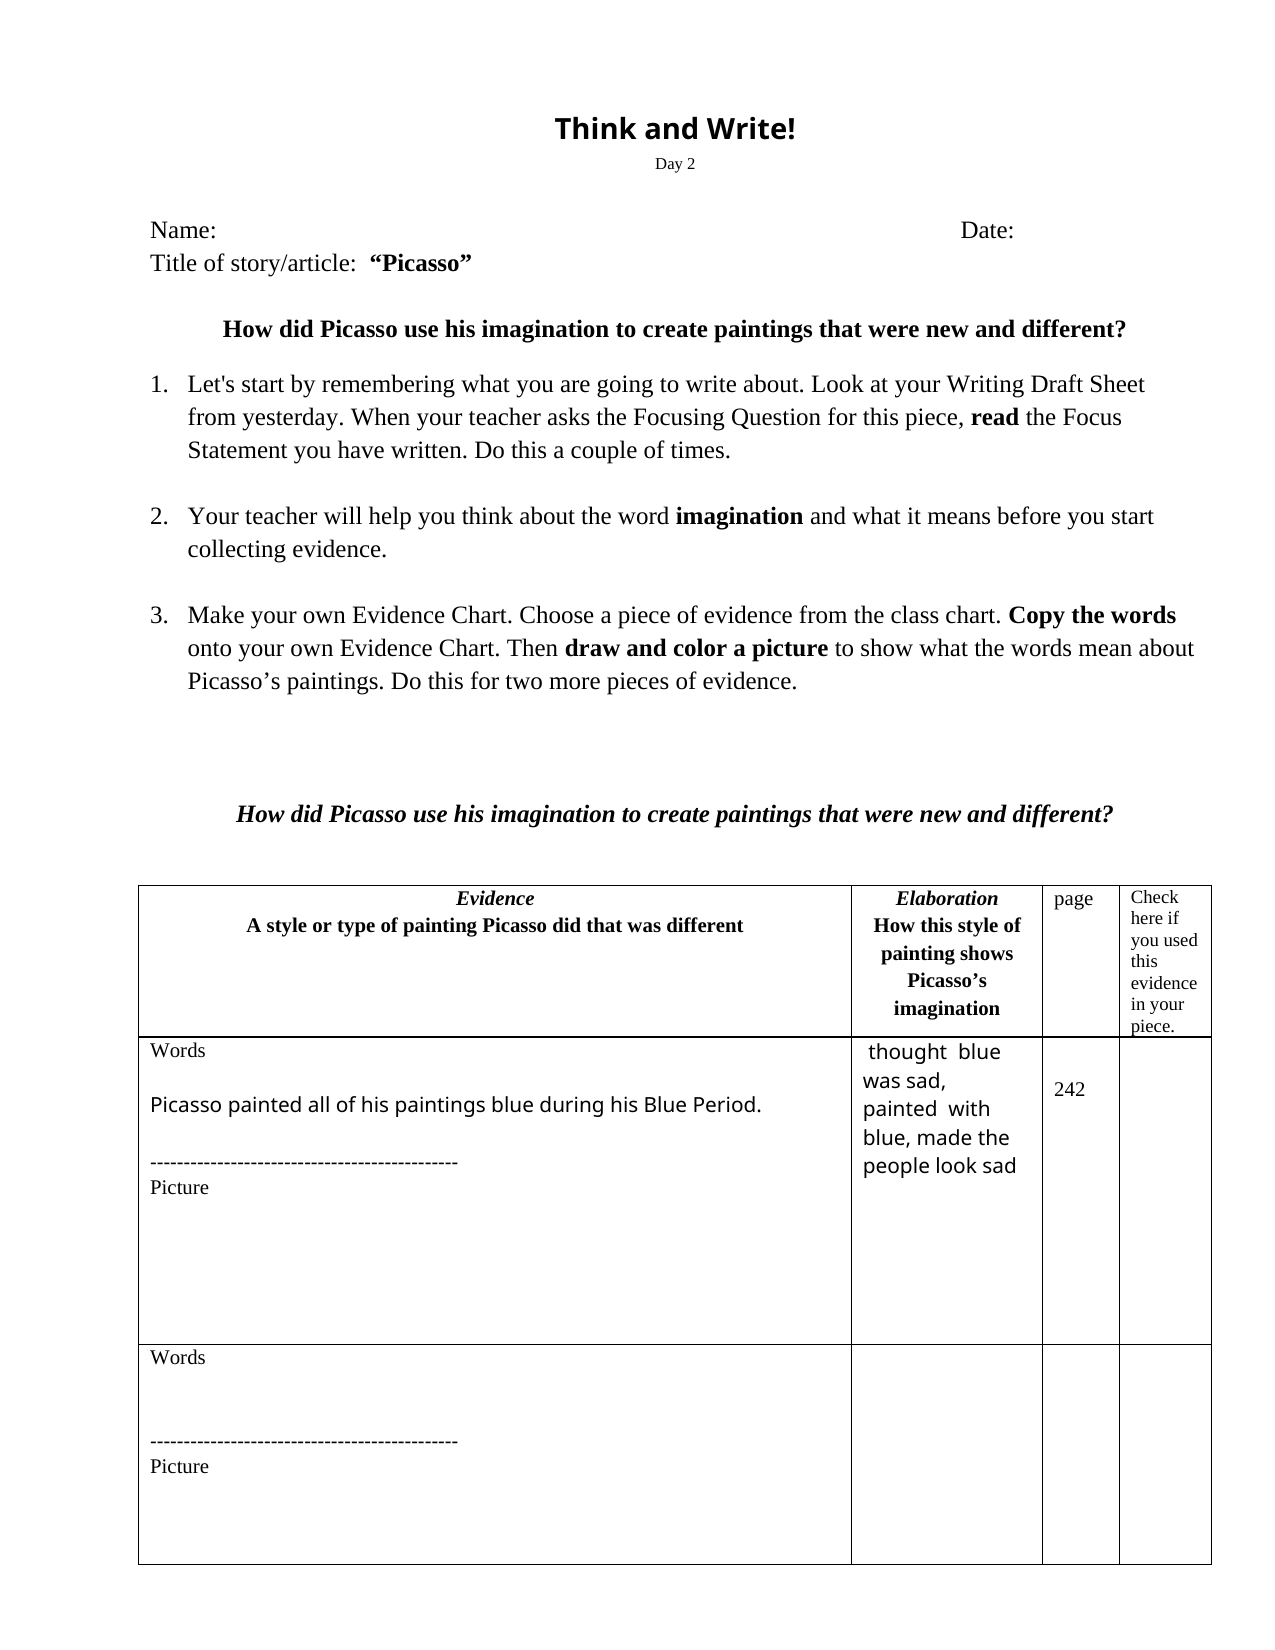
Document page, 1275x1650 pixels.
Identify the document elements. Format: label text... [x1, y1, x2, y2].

text Name: Date: [150, 215, 1200, 243]
table_cell [1120, 1345, 1211, 1563]
text How did Picasso use his imagination to create paintings that were new and different? [150, 314, 1200, 342]
table_header Evidence A style or type of painting Picasso did that was different [139, 886, 851, 1036]
table_cell 242 [1043, 1038, 1119, 1344]
list Let's start by remembering what you are going to write about. Look at your Writing Draft Sheet from yesterday. When your teacher asks the Focusing Question for this piece, read the Focus Statement you have written. Do this a couple of times. [150, 369, 1200, 463]
table_header page [1043, 886, 1119, 1036]
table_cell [139, 1345, 851, 1563]
table_cell thought blue was sad, painted with blue, made the people look sad [852, 1038, 1042, 1344]
table_cell Words Picasso painted all of his paintings blue during his Blue Period. ---------------------------------------------- Picture [139, 1038, 851, 1344]
text Think and Write! [150, 108, 1200, 148]
table_cell [1120, 1038, 1211, 1344]
text Day 2 [150, 154, 1200, 173]
table_header Check here if you used this evidence in your piece. [1120, 886, 1211, 1036]
table_cell [1043, 1345, 1119, 1563]
table_header Elaboration How this style of painting shows Picasso’s imagination [852, 886, 1042, 1036]
text How did Picasso use his imagination to create paintings that were new and different? [150, 799, 1200, 828]
text Title of story/article: “Picasso” [150, 248, 1200, 276]
list Make your own Evidence Chart. Choose a piece of evidence from the class chart. Copy the words onto your own Evidence Chart. Then draw and color a picture to show what the words mean about Picasso’s paintings. Do this for two more pieces of evidence. [150, 600, 1200, 695]
list Your teacher will help you think about the word imagination and what it means before you start collecting evidence. [150, 501, 1200, 563]
table_cell [852, 1345, 1042, 1563]
